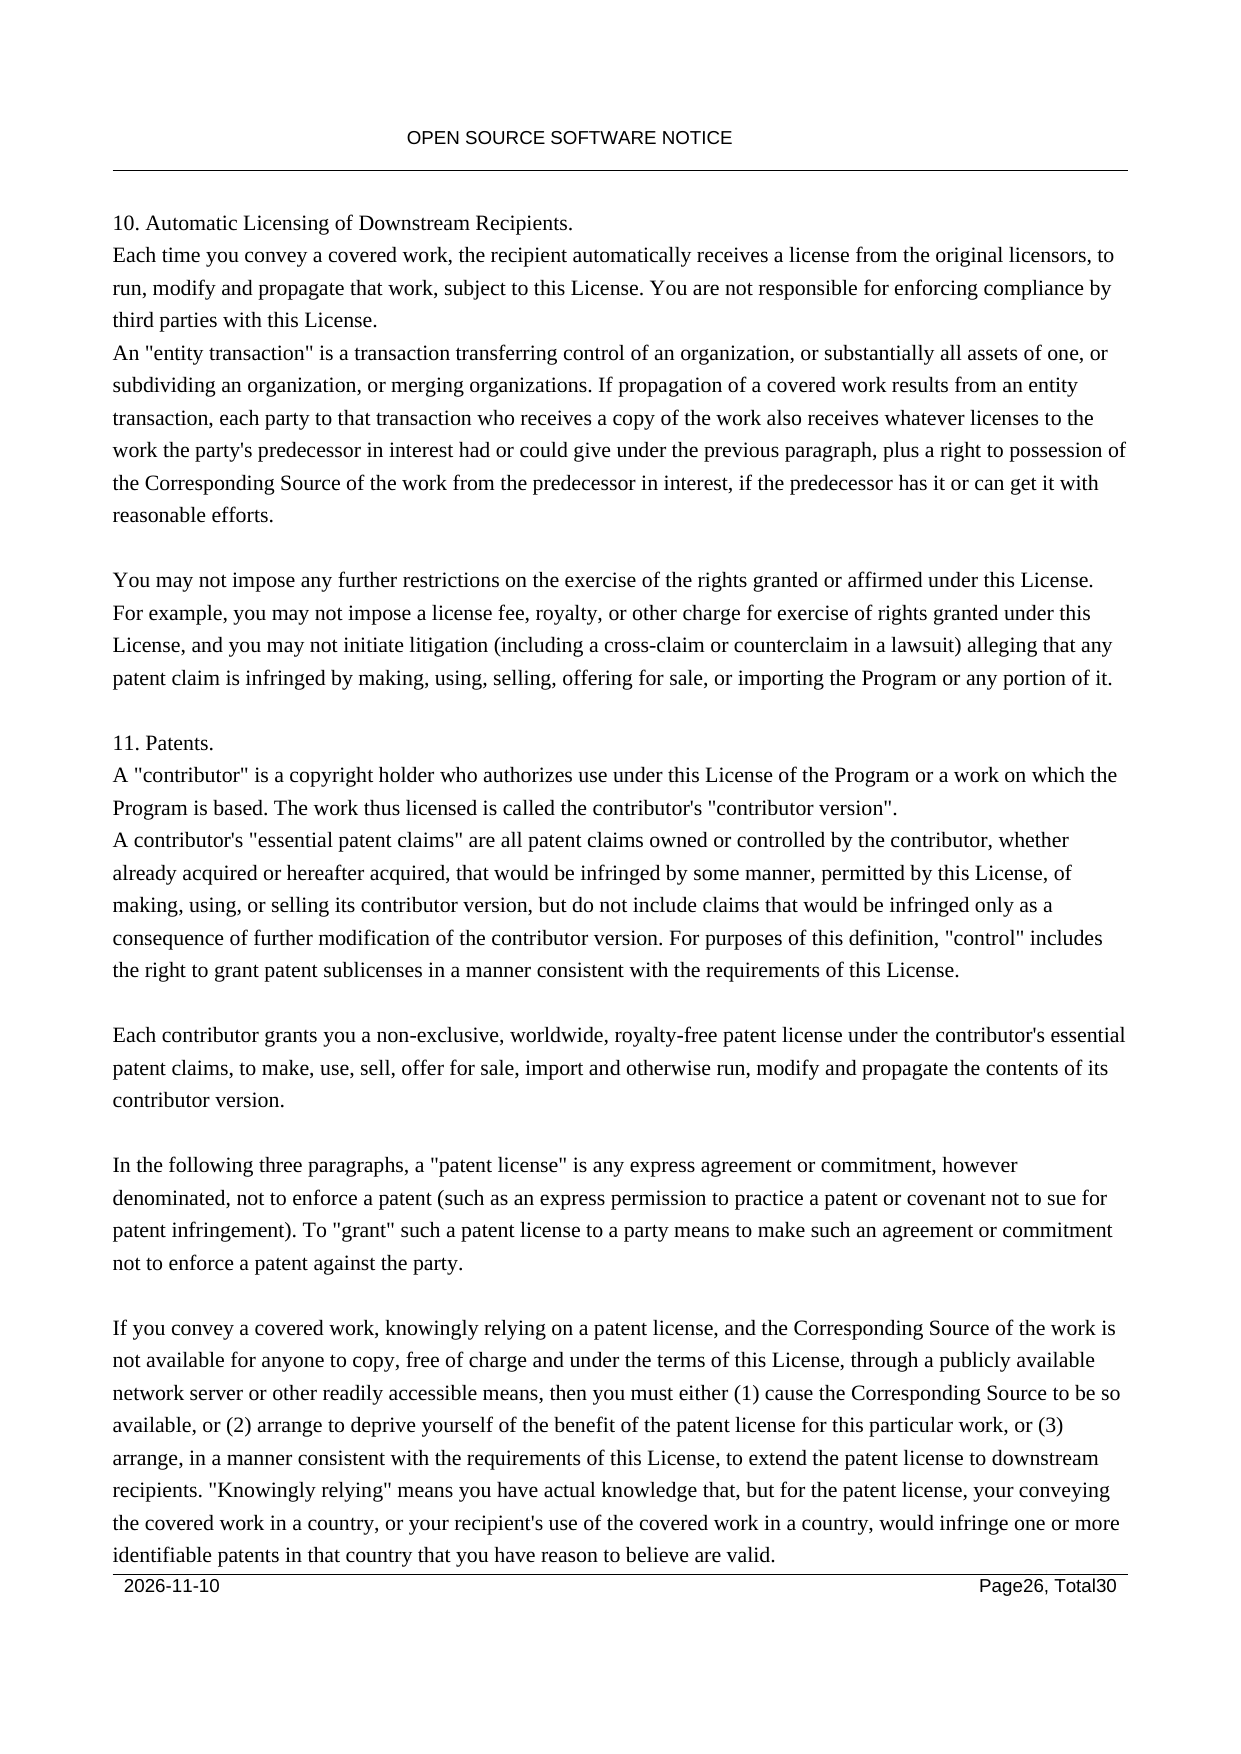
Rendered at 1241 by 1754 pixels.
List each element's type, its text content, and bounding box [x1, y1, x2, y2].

text If you convey a covered work, knowingly relying on a patent license, and the Corresponding Source of the work is not available for anyone to copy, free of charge and under the terms of this License, through a publicly available network server or other readily accessible means, then you must either (1) cause the Corresponding Source to be so available, or (2) arrange to deprive yourself of the benefit of the patent license for this particular work, or (3) arrange, in a manner consistent with the requirements of this License, to extend the patent license to downstream recipients. "Knowingly relying" means you have actual knowledge that, but for the patent license, your conveying the covered work in a country, or your recipient's use of the covered work in a country, would infringe one or more identifiable patents in that country that you have reason to believe are valid. [112, 1311, 1128, 1571]
text Each contributor grants you a non-exclusive, worldwide, royalty-free patent license under the contributor's essential patent claims, to make, use, sell, offer for sale, import and otherwise run, modify and propagate the contents of its contributor version. [112, 1019, 1128, 1116]
text 11. Patents. [112, 726, 1128, 759]
text A "contributor" is a copyright holder who authorizes use under this License of the Program or a work on which the Program is based. The work thus licensed is called the contributor's "contributor version". [112, 759, 1128, 824]
text An "entity transaction" is a transaction transferring control of an organization, or substantially all assets of one, or subdividing an organization, or merging organizations. If propagation of a covered work results from an entity transaction, each party to that transaction who receives a copy of the work also receives whatever licenses to the work the party's predecessor in interest had or could give under the previous paragraph, plus a right to possession of the Corresponding Source of the work from the predecessor in interest, if the predecessor has it or can get it with reasonable efforts. [112, 336, 1128, 531]
text You may not impose any further restrictions on the exercise of the rights granted or affirmed under this License. For example, you may not impose a license fee, royalty, or other charge for exercise of rights granted under this License, and you may not initiate litigation (including a cross-claim or counterclaim in a lawsuit) alleging that any patent claim is infringed by making, using, selling, offering for sale, or importing the Program or any portion of it. [112, 564, 1128, 694]
text 10. Automatic Licensing of Downstream Recipients. [112, 206, 1128, 239]
text A contributor's "essential patent claims" are all patent claims owned or controlled by the contributor, whether already acquired or hereafter acquired, that would be infringed by some manner, permitted by this License, of making, using, or selling its contributor version, but do not include claims that would be infringed only as a consequence of further modification of the contributor version. For purposes of this definition, "control" includes the right to grant patent sublicenses in a manner consistent with the requirements of this License. [112, 824, 1128, 986]
text In the following three paragraphs, a "patent license" is any express agreement or commitment, however denominated, not to enforce a patent (such as an express permission to practice a patent or covenant not to sue for patent infringement). To "grant" such a patent license to a party means to make such an agreement or commitment not to enforce a patent against the party. [112, 1149, 1128, 1279]
text Each time you convey a covered work, the recipient automatically receives a license from the original licensors, to run, modify and propagate that work, subject to this License. You are not responsible for enforcing compliance by third parties with this License. [112, 239, 1128, 336]
